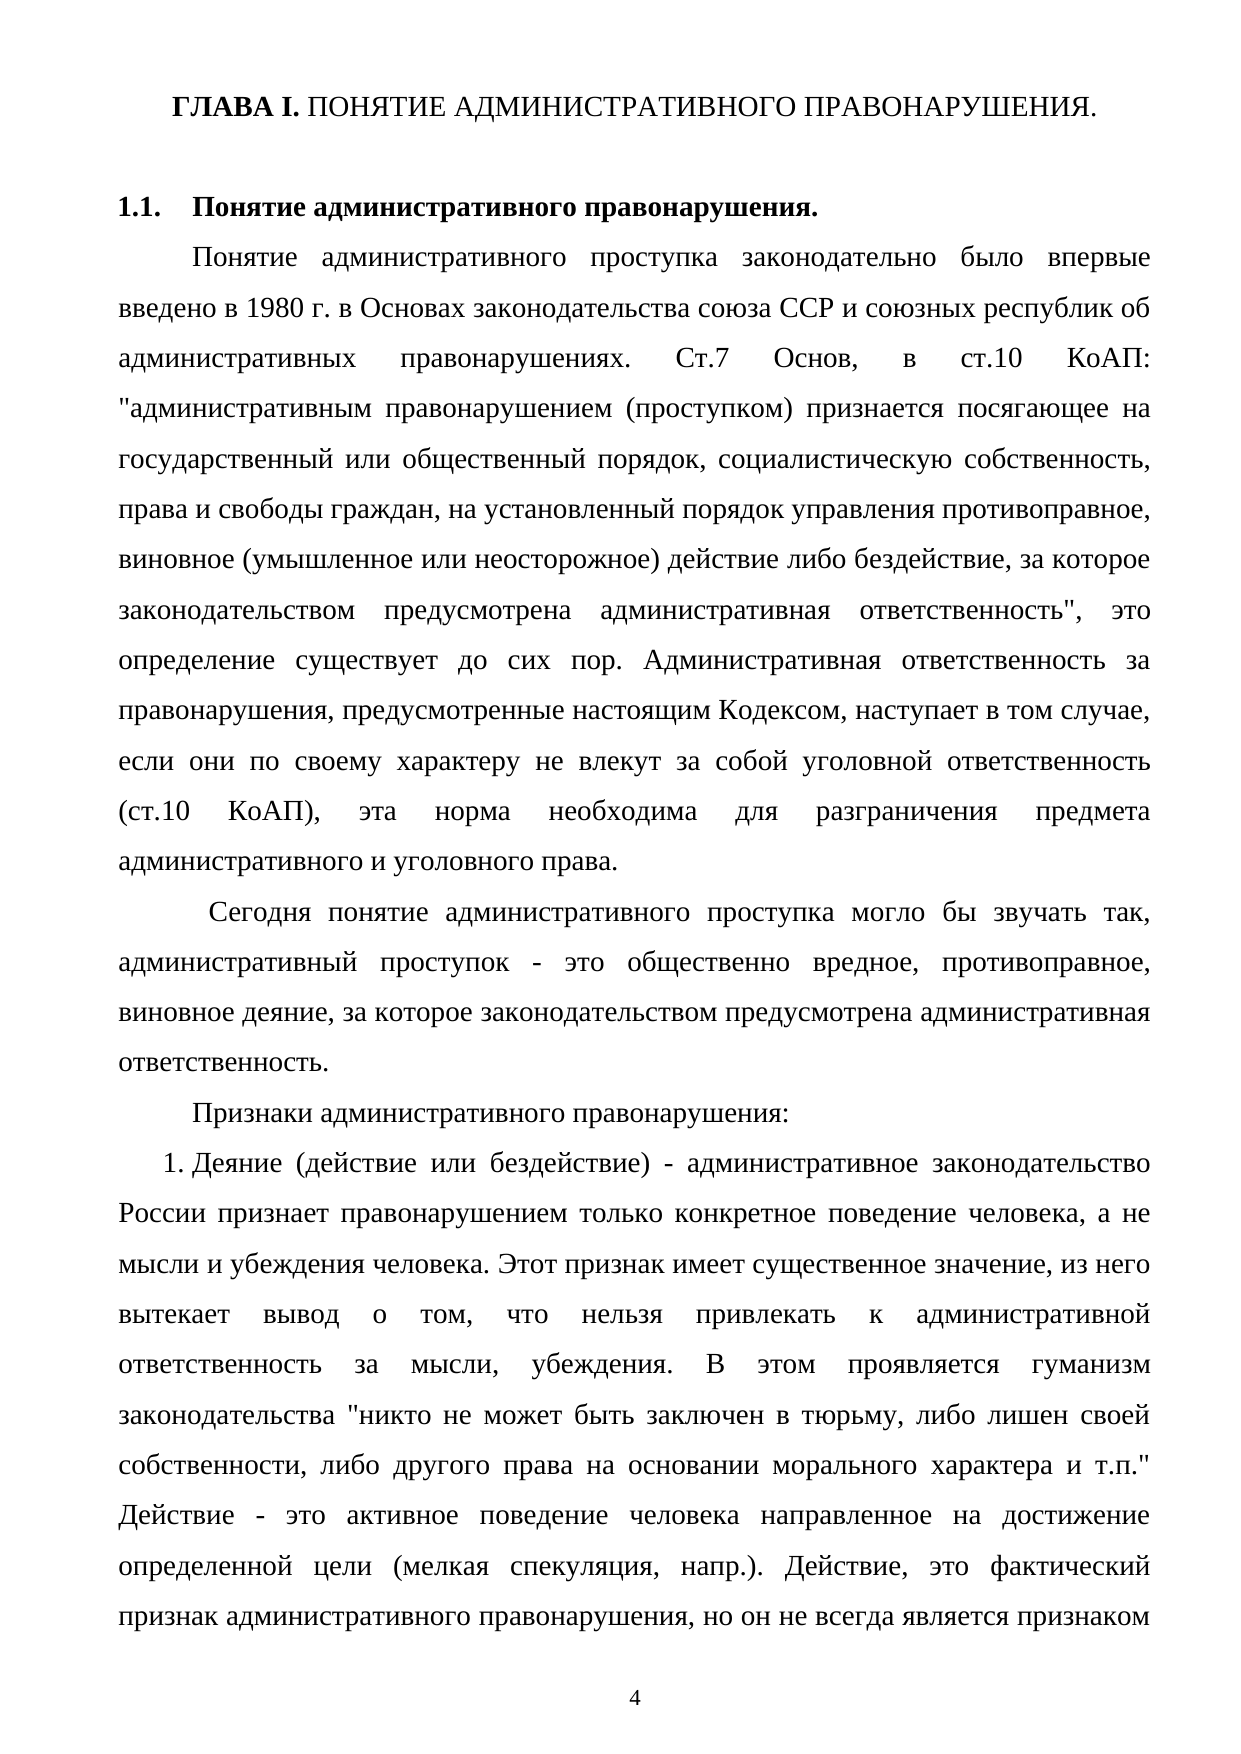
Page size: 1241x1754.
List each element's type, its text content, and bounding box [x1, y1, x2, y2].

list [118, 1145, 1152, 1632]
text Понятие административного проступка законодательно было впервые введено в 1980 г. в Основах законодательства союза ССР и союзных республик об административных правонарушениях. Ст.7 Основ, в ст.10 КоАП: "административным правонарушением (проступком) признается посягающее на государственный или общественный порядок, социалистическую собственность, права и свободы граждан, на установленный порядок управления противоправное, виновное (умышленное или неосторожное) действие либо бездействие, за которое законодательством предусмотрена административная ответственность", это определение существует до сих пор. Административная ответственность за правонарушения, предусмотренные настоящим Кодексом, наступает в том случае, если они по своему характеру не влекут за собой уголовной ответственность (ст.10 КоАП), эта норма необходима для разграничения предмета административного и уголовного права. [118, 239, 1152, 877]
text Сегодня понятие административного проступка могло бы звучать так, административный проступок - это общественно вредное, противоправное, виновное деяние, за которое законодательством предусмотрена административная ответственность. [118, 894, 1152, 1078]
text ГЛАВА I. ПОНЯТИЕ АДМИНИСТРАТИВНОГО ПРАВОНАРУШЕНИЯ. [118, 89, 1152, 122]
text Признаки административного правонарушения: [118, 1095, 1152, 1128]
list Понятие административного правонарушения. [117, 189, 1152, 223]
